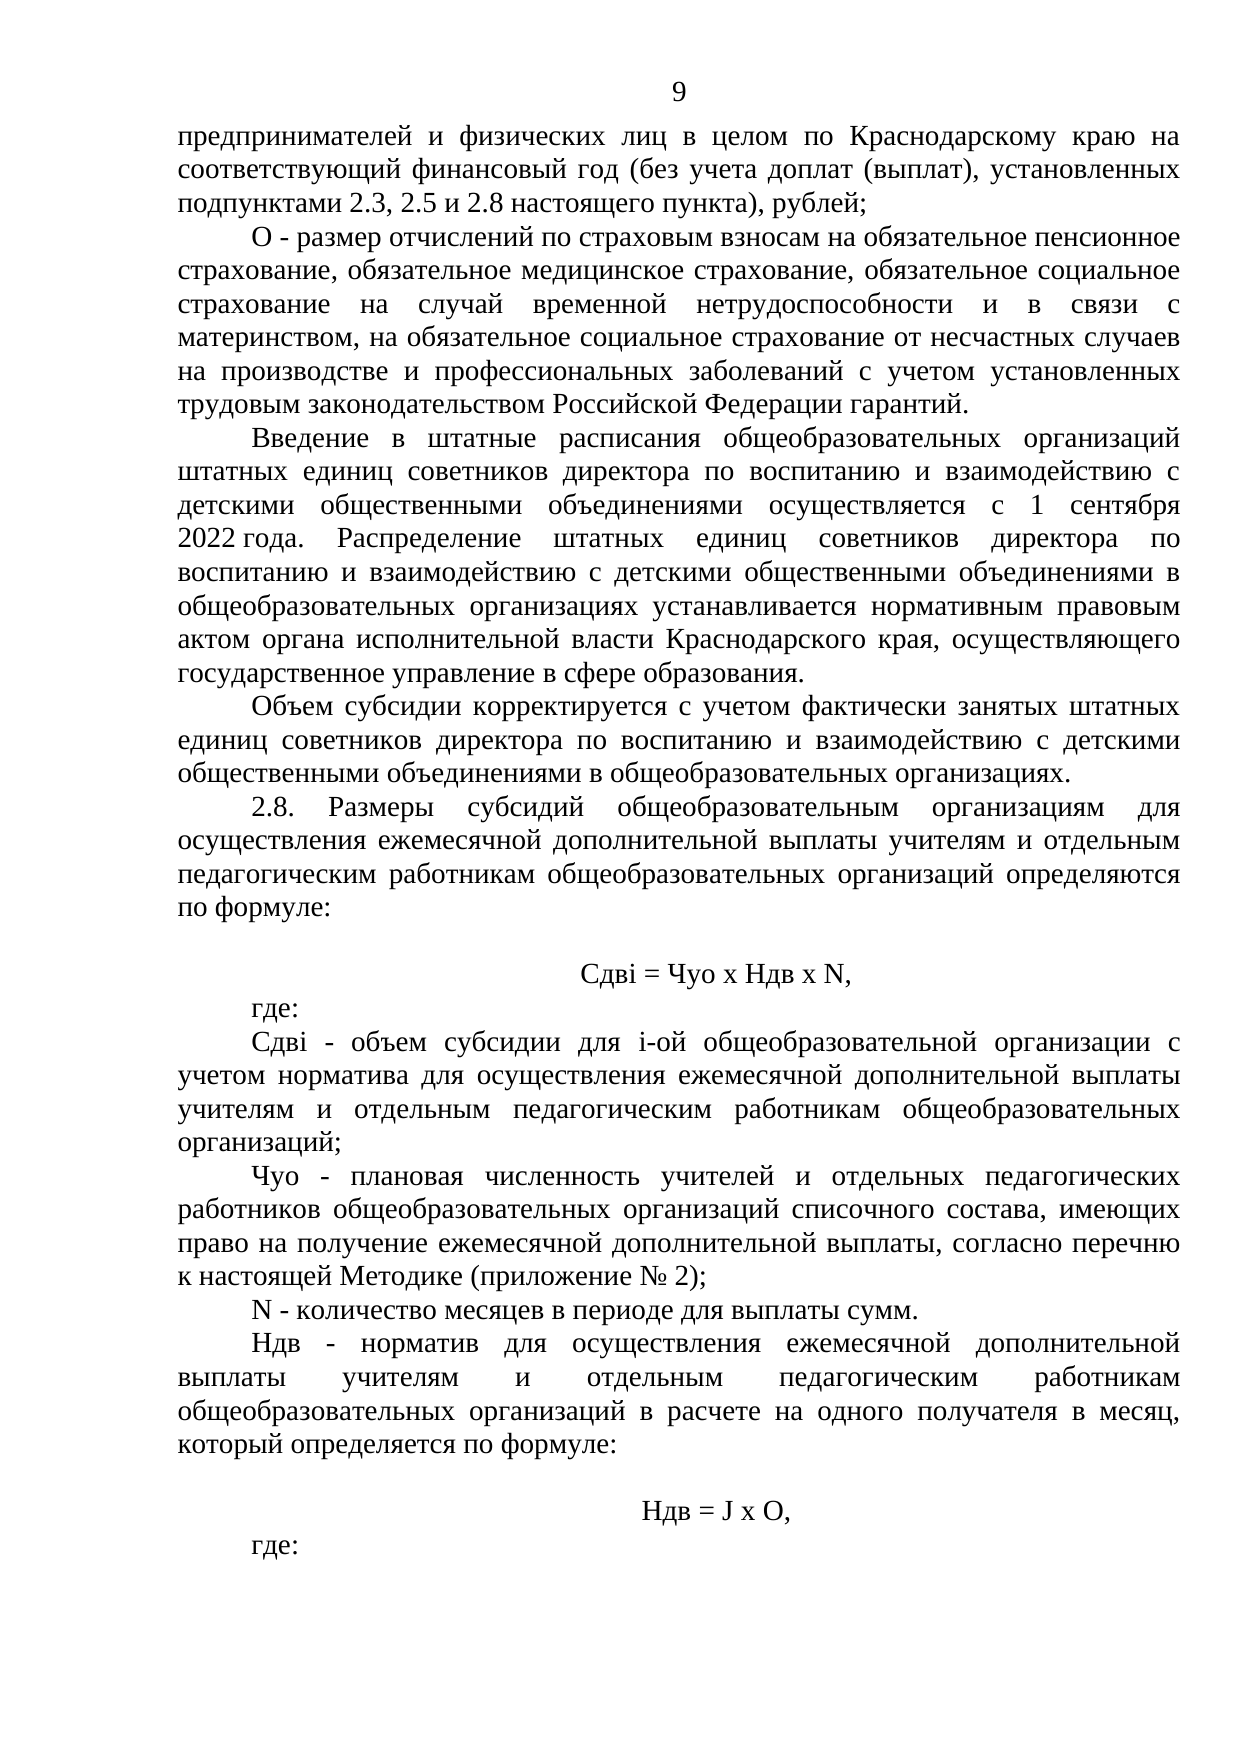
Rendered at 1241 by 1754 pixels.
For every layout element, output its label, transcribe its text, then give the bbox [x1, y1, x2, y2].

text Чуо - плановая численность учителей и отдельных педагогических работников общеобразовательных организаций списочного состава, имеющих право на получение ежемесячной дополнительной выплаты, согласно перечню к настоящей Методике (приложение № 2); [177, 1158, 1181, 1292]
text N - количество месяцев в периоде для выплаты сумм. [177, 1292, 1181, 1326]
text где: [177, 1527, 1181, 1560]
text 2.8. Размеры субсидий общеобразовательным организациям для осуществления ежемесячной дополнительной выплаты учителям и отдельным педагогическим работникам общеобразовательных организаций определяются по формуле: [177, 789, 1181, 923]
text Ндв - норматив для осуществления ежемесячной дополнительной выплаты учителям и отдельным педагогическим работникам общеобразовательных организаций в расчете на одного получателя в месяц, который определяется по формуле: [177, 1326, 1181, 1460]
text Объем субсидии корректируется с учетом фактически занятых штатных единиц советников директора по воспитанию и взаимодействию с детскими общественными объединениями в общеобразовательных организациях. [177, 688, 1181, 789]
text Ндв = J х О, [177, 1493, 1181, 1527]
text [177, 118, 1181, 219]
text Сдвi = Чуо х Ндв х N, [177, 957, 1181, 990]
text Сдвi - объем субсидии для i-ой общеобразовательной организации с учетом норматива для осуществления ежемесячной дополнительной выплаты учителям и отдельным педагогическим работникам общеобразовательных организаций; [177, 1024, 1181, 1158]
text О - размер отчислений по страховым взносам на обязательное пенсионное страхование, обязательное медицинское страхование, обязательное социальное страхование на случай временной нетрудоспособности и в связи с материнством, на обязательное социальное страхование от несчастных случаев на производстве и профессиональных заболеваний с учетом установленных трудовым законодательством Российской Федерации гарантий. [177, 219, 1181, 420]
text где: [177, 990, 1181, 1024]
text Введение в штатные расписания общеобразовательных организаций штатных единиц советников директора по воспитанию и взаимодействию с детскими общественными объединениями осуществляется с 1 сентября 2022 года. Распределение штатных единиц советников директора по воспитанию и взаимодействию с детскими общественными объединениями в общеобразовательных организациях устанавливается нормативным правовым актом органа исполнительной власти Краснодарского края, осуществляющего государственное управление в сфере образования. [177, 420, 1181, 688]
